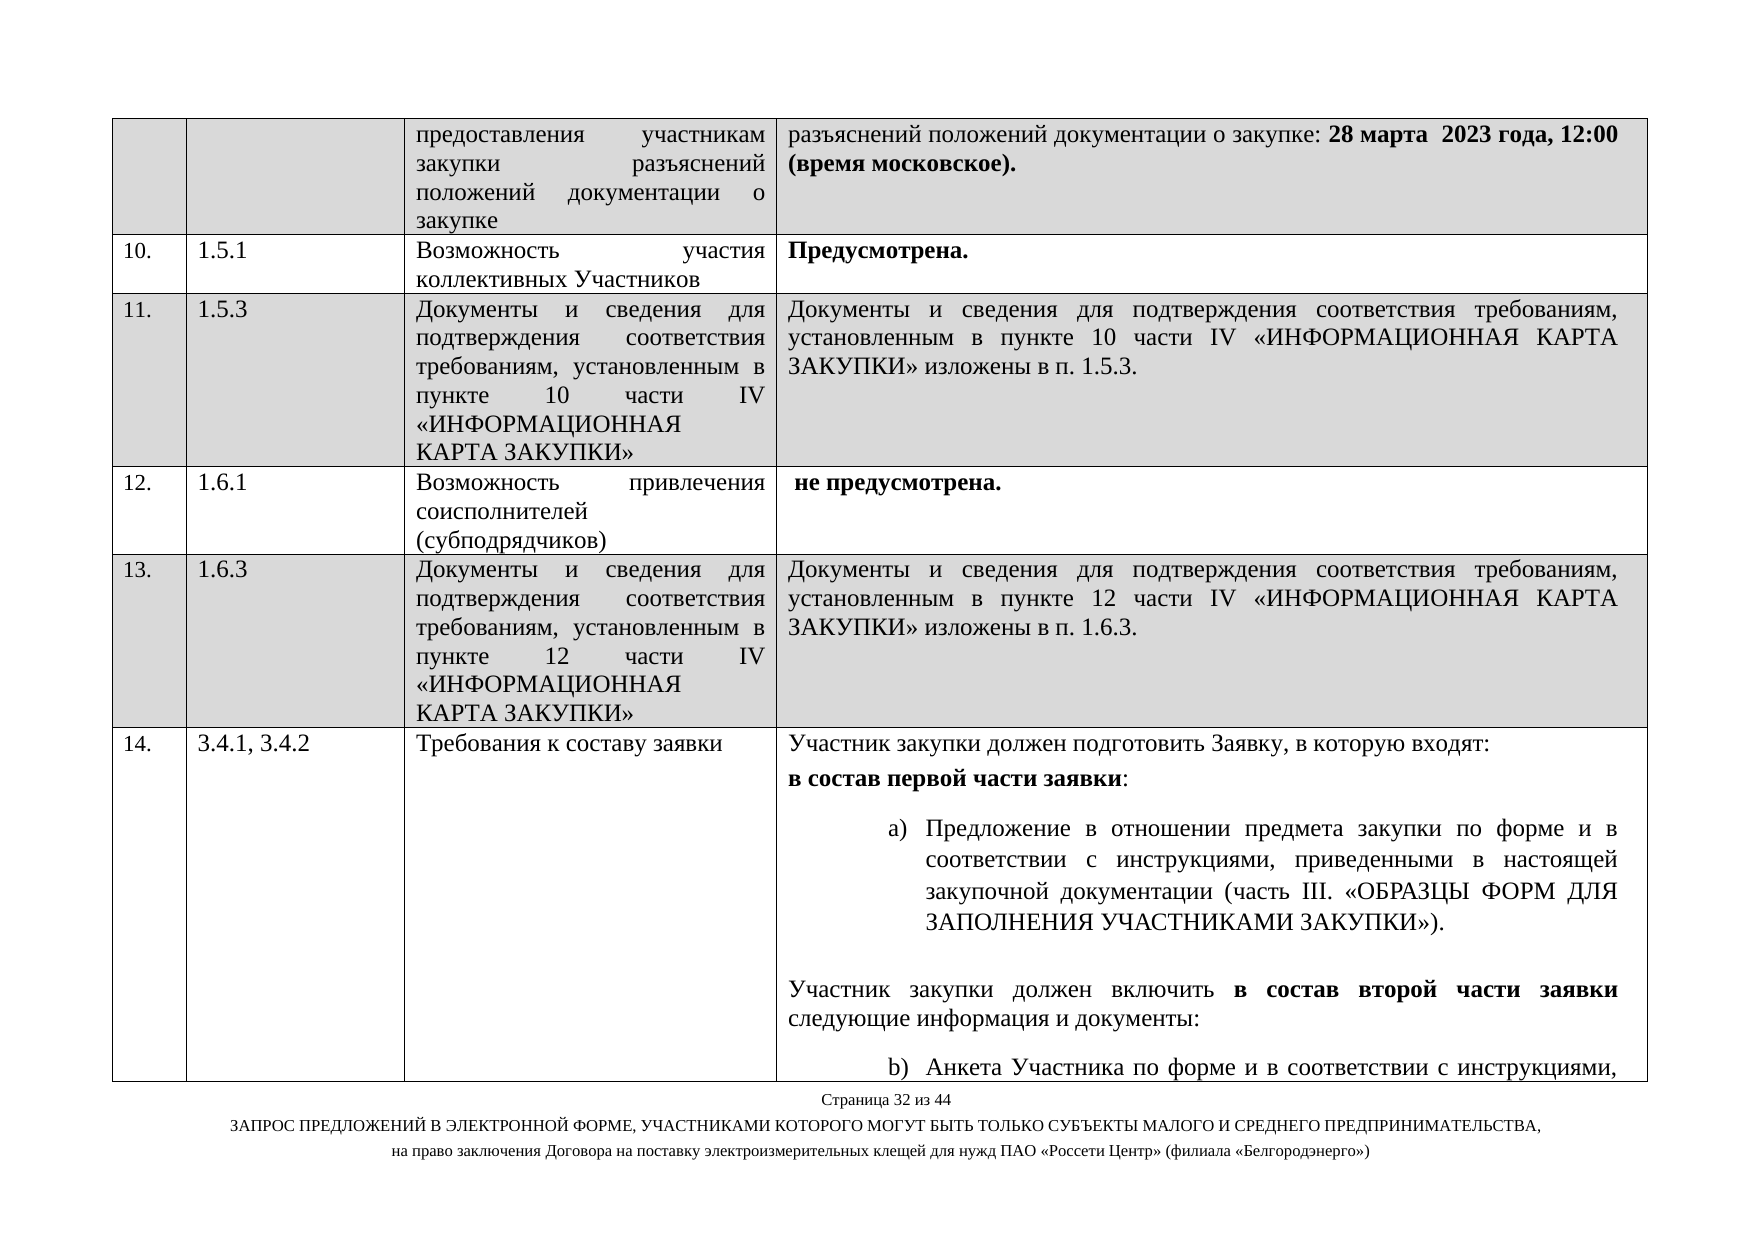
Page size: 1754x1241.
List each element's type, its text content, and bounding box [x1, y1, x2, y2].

table_cell Предусмотрена. [777, 235, 1647, 293]
table_cell [113, 119, 186, 234]
table_cell Документы и сведения для подтверждения соответствия требованиям, установленным в пункте 12 части IV «ИНФОРМАЦИОННАЯ КАРТА ЗАКУПКИ» [405, 555, 776, 727]
table_cell [113, 555, 186, 727]
table_cell Документы и сведения для подтверждения соответствия требованиям, установленным в пункте 10 части IV «ИНФОРМАЦИОННАЯ КАРТА ЗАКУПКИ» изложены в п. 1.5.3. [777, 294, 1647, 466]
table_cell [777, 119, 1647, 234]
table_cell 1.6.1 [187, 467, 404, 553]
table_cell Документы и сведения для подтверждения соответствия требованиям, установленным в пункте 10 части IV «ИНФОРМАЦИОННАЯ КАРТА ЗАКУПКИ» [405, 294, 776, 466]
table_cell [113, 728, 186, 1081]
table_cell Возможность участия коллективных Участников [405, 235, 776, 293]
table_cell 1.6.3 [187, 555, 404, 727]
table_cell 2.2.1 [187, 119, 404, 234]
table_cell Документы и сведения для подтверждения соответствия требованиям, установленным в пункте 12 части IV «ИНФОРМАЦИОННАЯ КАРТА ЗАКУПКИ» изложены в п. 1.6.3. [777, 555, 1647, 727]
table_cell 3.4.1, 3.4.2 [187, 728, 404, 1081]
table_cell Возможность привлечения соисполнителей (субподрядчиков) [405, 467, 776, 553]
table_cell 1.5.1 [187, 235, 404, 293]
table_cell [405, 119, 776, 234]
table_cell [777, 728, 1647, 1081]
table_cell [113, 294, 186, 466]
table_cell не предусмотрена. [777, 467, 1647, 553]
table_cell [113, 467, 186, 553]
table_cell [113, 235, 186, 293]
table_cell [405, 728, 776, 1081]
table_cell 1.5.3 [187, 294, 404, 466]
